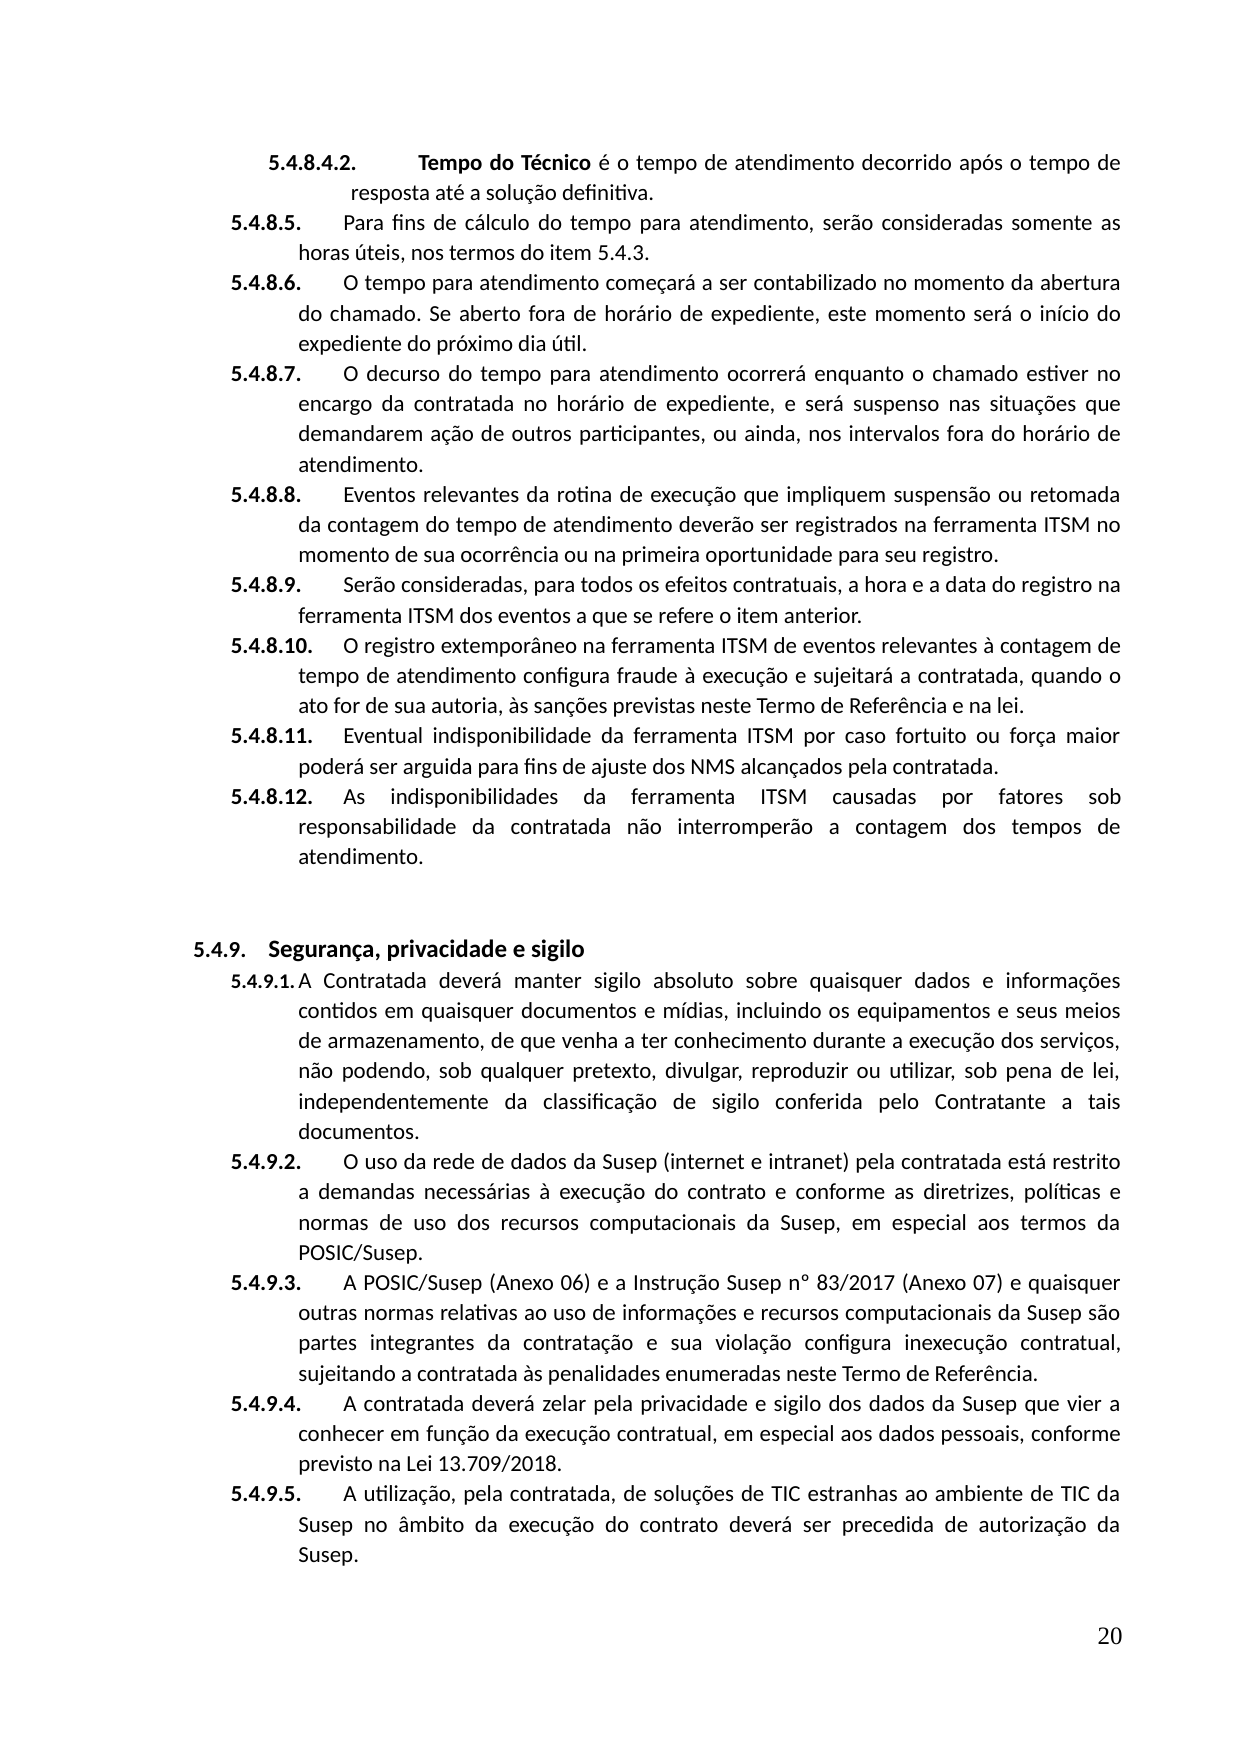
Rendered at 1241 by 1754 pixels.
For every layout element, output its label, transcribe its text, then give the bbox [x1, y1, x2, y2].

list A POSIC/Susep (Anexo 06) e a Instrução Susep nº 83/2017 (Anexo 07) e quaisquer outras normas relativas ao uso de informações e recursos computacionais da Susep são partes integrantes da contratação e sua violação configura inexecução contratual, sujeitando a contratada às penalidades enumeradas neste Termo de Referência. [231, 1268, 1122, 1387]
list O registro extemporâneo na ferramenta ITSM de eventos relevantes à contagem de tempo de atendimento configura fraude à execução e sujeitará a contratada, quando o ato for de sua autoria, às sanções previstas neste Termo de Referência e na lei. [231, 631, 1122, 719]
list Eventos relevantes da rotina de execução que impliquem suspensão ou retomada da contagem do tempo de atendimento deverão ser registrados na ferramenta ITSM no momento de sua ocorrência ou na primeira oportunidade para seu registro. [231, 480, 1122, 568]
list O uso da rede de dados da Susep (internet e intranet) pela contratada está restrito a demandas necessárias à execução do contrato e conforme as diretrizes, políticas e normas de uso dos recursos computacionais da Susep, em especial aos termos da POSIC/Susep. [231, 1147, 1122, 1266]
list A Contratada deverá manter sigilo absoluto sobre quaisquer dados e informações contidos em quaisquer documentos e mídias, incluindo os equipamentos e seus meios de armazenamento, de que venha a ter conhecimento durante a execução dos serviços, não podendo, sob qualquer pretexto, divulgar, reproduzir ou utilizar, sob pena de lei, independentemente da classificação de sigilo conferida pelo Contratante a tais documentos. [231, 966, 1122, 1145]
list A contratada deverá zelar pela privacidade e sigilo dos dados da Susep que vier a conhecer em função da execução contratual, em especial aos dados pessoais, conforme previsto na Lei 13.709/2018. [231, 1389, 1122, 1477]
list Serão consideradas, para todos os efeitos contratuais, a hora e a data do registro na ferramenta ITSM dos eventos a que se refere o item anterior. [231, 571, 1122, 629]
list Tempo do Técnico é o tempo de atendimento decorrido após o tempo de resposta até a solução definitiva. [268, 148, 1122, 206]
list Para fins de cálculo do tempo para atendimento, serão consideradas somente as horas úteis, nos termos do item 5.4.3. [231, 208, 1122, 266]
list Segurança, privacidade e sigilo [193, 933, 1122, 964]
list A utilização, pela contratada, de soluções de TIC estranhas ao ambiente de TIC da Susep no âmbito da execução do contrato deverá ser precedida de autorização da Susep. [231, 1479, 1122, 1568]
list O decurso do tempo para atendimento ocorrerá enquanto o chamado estiver no encargo da contratada no horário de expediente, e será suspenso nas situações que demandarem ação de outros participantes, ou ainda, nos intervalos fora do horário de atendimento. [231, 359, 1122, 478]
list Eventual indisponibilidade da ferramenta ITSM por caso fortuito ou força maior poderá ser arguida para fins de ajuste dos NMS alcançados pela contratada. [231, 722, 1122, 780]
list O tempo para atendimento começará a ser contabilizado no momento da abertura do chamado. Se aberto fora de horário de expediente, este momento será o início do expediente do próximo dia útil. [231, 268, 1122, 357]
list As indisponibilidades da ferramenta ITSM causadas por fatores sob responsabilidade da contratada não interromperão a contagem dos tempos de atendimento. [231, 782, 1122, 871]
